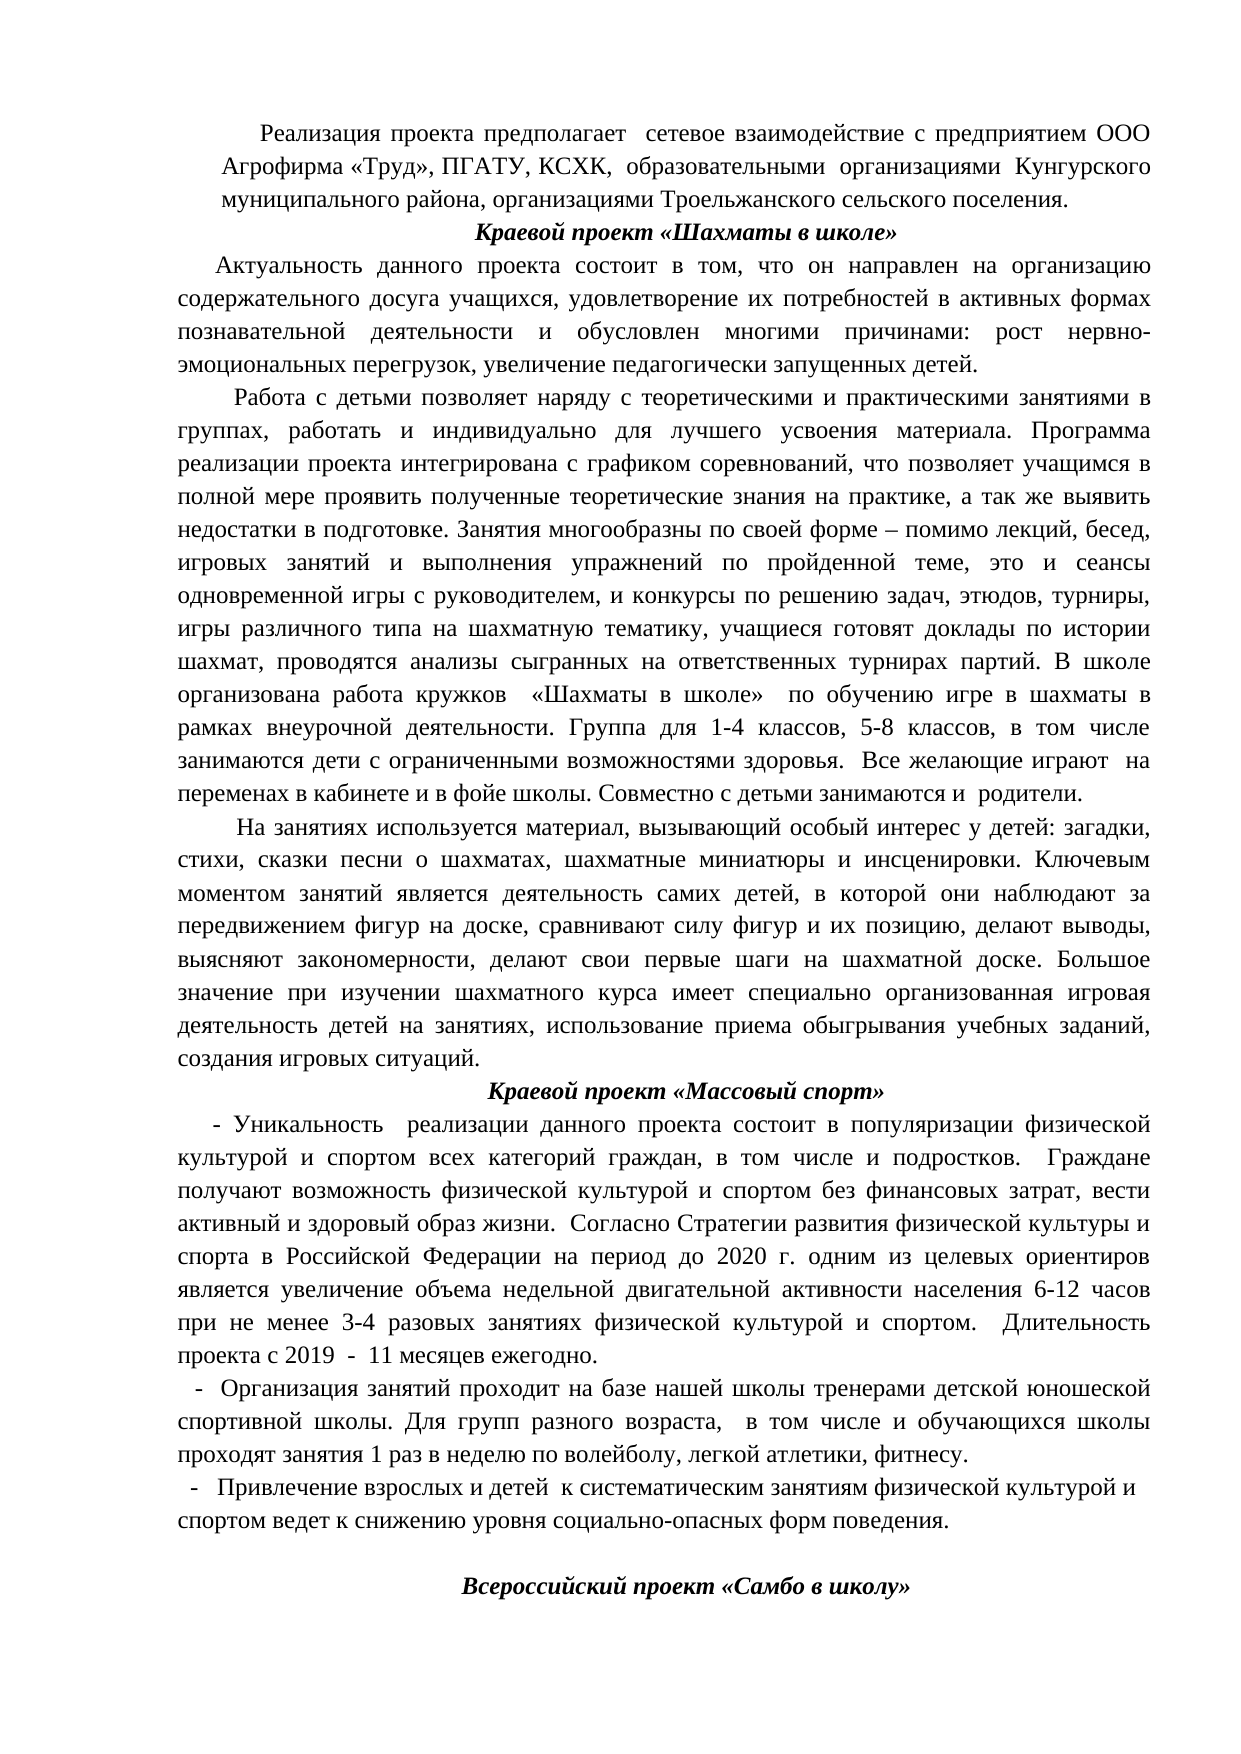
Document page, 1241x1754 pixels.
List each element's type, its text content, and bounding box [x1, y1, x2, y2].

text - Организация занятий проходит на базе нашей школы тренерами детской юношеской спортивной школы. Для групп разного возраста, в том числе и обучающихся школы проходят занятия 1 раз в неделю по волейболу, легкой атлетики, фитнесу. [177, 1373, 1152, 1468]
text На занятиях используется материал, вызывающий особый интерес у детей: загадки, стихи, сказки песни о шахматах, шахматные миниатюры и инсценировки. Ключевым моментом занятий является деятельность самих детей, в которой они наблюдают за передвижением фигур на доске, сравнивают силу фигур и их позицию, делают выводы, выясняют закономерности, делают свои первые шаги на шахматной доске. Большое значение при изучении шахматного курса имеет специально организованная игровая деятельность детей на занятиях, использование приема обыгрывания учебных заданий, создания игровых ситуаций. [177, 812, 1152, 1071]
text Краевой проект «Шахматы в школе» [221, 217, 1152, 246]
text Работа с детьми позволяет наряду с теоретическими и практическими занятиями в группах, работать и индивидуально для лучшего усвоения материала. Программа реализации проекта интегрирована с графиком соревнований, что позволяет учащимся в полной мере проявить полученные теоретические знания на практике, а так же выявить недостатки в подготовке. Занятия многообразны по своей форме – помимо лекций, бесед, игровых занятий и выполнения упражнений по пройденной теме, это и сеансы одновременной игры с руководителем, и конкурсы по решению задач, этюдов, турниры, игры различного типа на шахматную тематику, учащиеся готовят доклады по истории шахмат, проводятся анализы сыгранных на ответственных турнирах партий. В школе организована работа кружков «Шахматы в школе» по обучению игре в шахматы в рамках внеурочной деятельности. Группа для 1-4 классов, 5-8 классов, в том числе занимаются дети с ограниченными возможностями здоровья. Все желающие играют на переменах в кабинете и в фойе школы. Совместно с детьми занимаются и родители. [177, 382, 1152, 807]
text - Привлечение взрослых и детей к систематическим занятиям физической культурой и спортом ведет к снижению уровня социально-опасных форм поведения. [177, 1472, 1152, 1534]
text Всероссийский проект «Самбо в школу» [221, 1571, 1152, 1600]
text - Уникальность реализации данного проекта состоит в популяризации физической культурой и спортом всех категорий граждан, в том числе и подростков. Граждане получают возможность физической культурой и спортом без финансовых затрат, вести активный и здоровый образ жизни. Согласно Стратегии развития физической культуры и спорта в Российской Федерации на период до 2020 г. одним из целевых ориентиров является увеличение объема недельной двигательной активности населения 6-12 часов при не менее 3-4 разовых занятиях физической культурой и спортом. Длительность проекта с 2019 - 11 месяцев ежегодно. [177, 1109, 1152, 1369]
text Реализация проекта предполагает сетевое взаимодействие с предприятием ООО Агрофирма «Труд», ПГАТУ, КСХК, образовательными организациями Кунгурского муниципального района, организациями Троельжанского сельского поселения. [221, 118, 1152, 213]
text Краевой проект «Массовый спорт» [221, 1076, 1152, 1104]
text Актуальность данного проекта состоит в том, что он направлен на организацию содержательного досуга учащихся, удовлетворение их потребностей в активных формах познавательной деятельности и обусловлен многими причинами: рост нервно-эмоциональных перегрузок, увеличение педагогически запущенных детей. [177, 250, 1152, 378]
